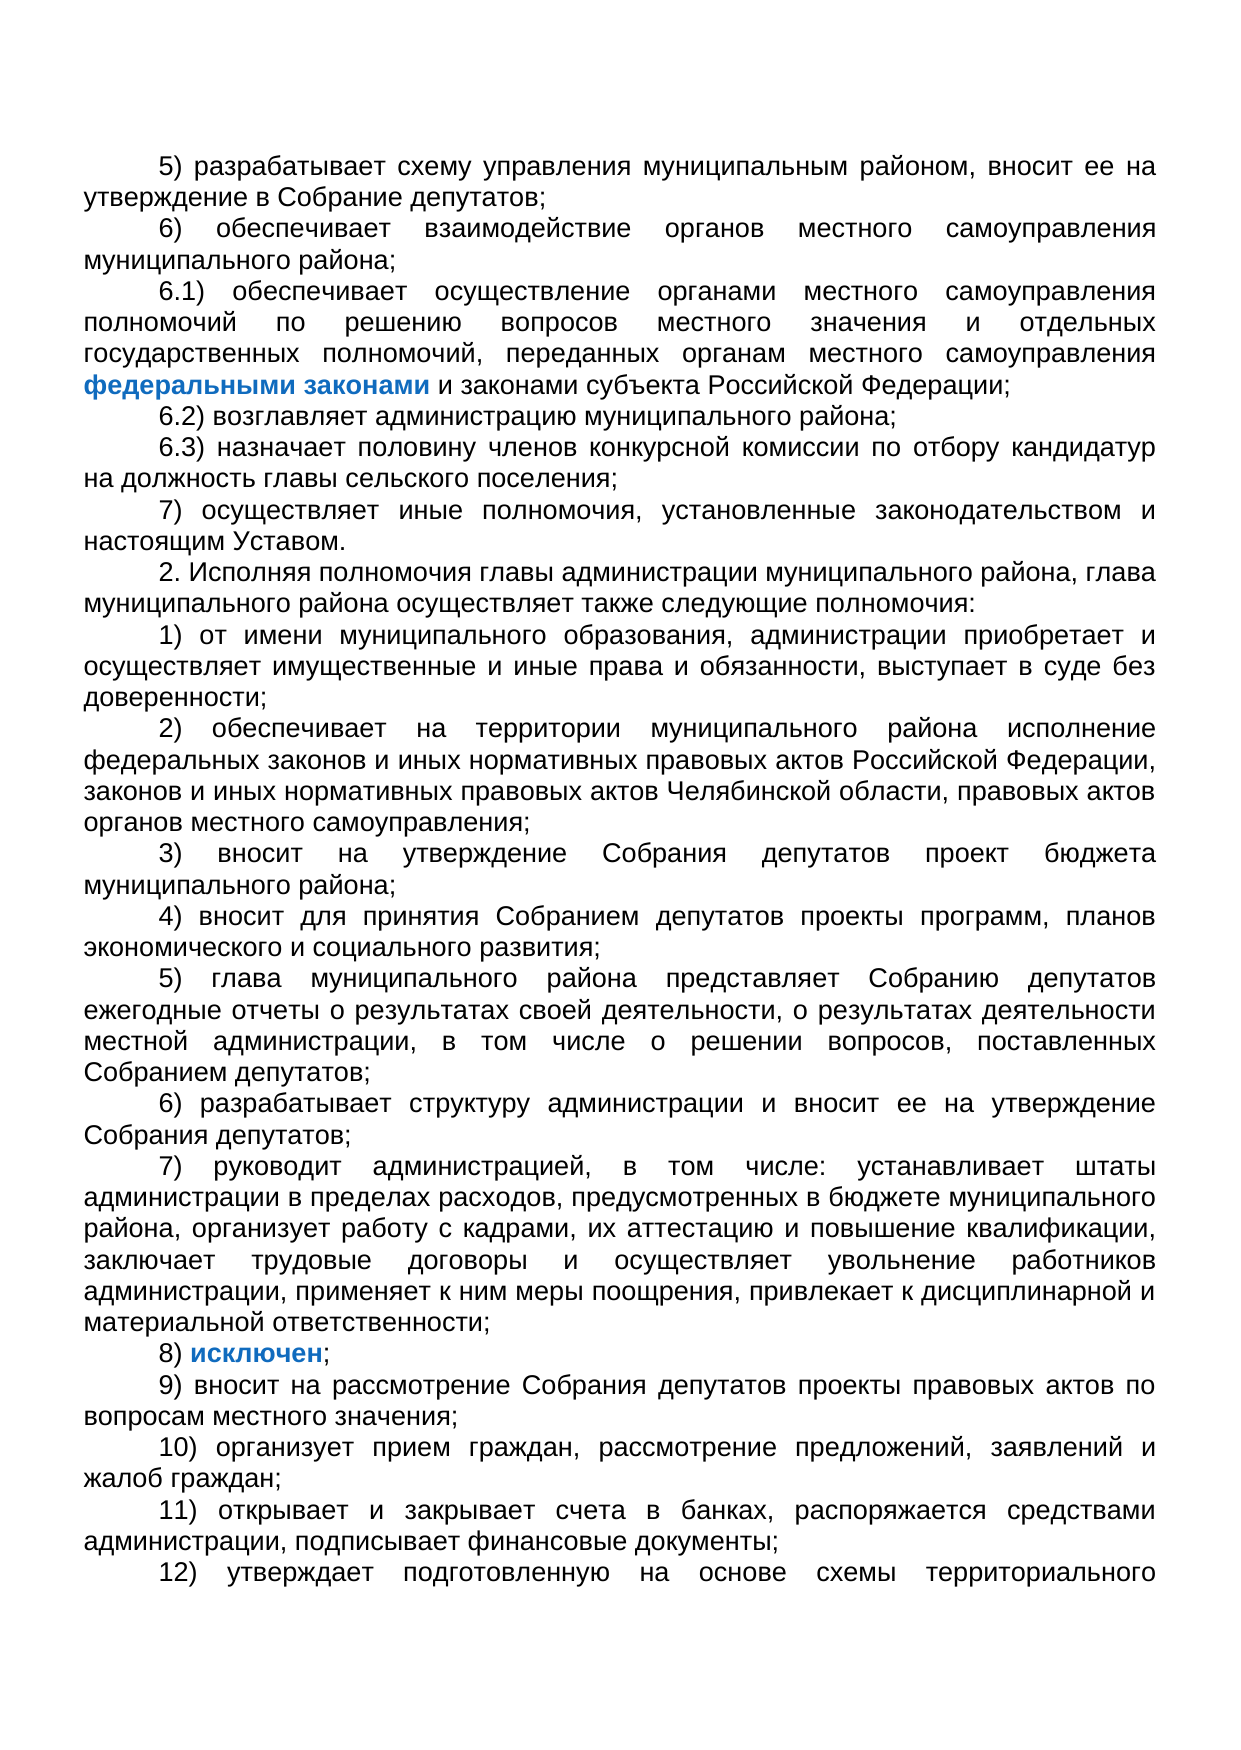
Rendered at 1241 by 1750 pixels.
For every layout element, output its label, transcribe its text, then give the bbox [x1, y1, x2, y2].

text 6.2) возглавляет администрацию муниципального района; [83, 400, 1157, 431]
text 6.1) обеспечивает осуществление органами местного самоуправления полномочий по решению вопросов местного значения и отдельных государственных полномочий, переданных органам местного самоуправления федеральными законами и законами субъекта Российской Федерации; [83, 275, 1157, 400]
text 5) глава муниципального района представляет Собранию депутатов ежегодные отчеты о результатах своей деятельности, о результатах деятельности местной администрации, в том числе о решении вопросов, поставленных Собранием депутатов; [83, 962, 1157, 1087]
text 2) обеспечивает на территории муниципального района исполнение федеральных законов и иных нормативных правовых актов Российской Федерации, законов и иных нормативных правовых актов Челябинской области, правовых актов органов местного самоуправления; [83, 712, 1157, 837]
text 3) вносит на утверждение Собрания депутатов проект бюджета муниципального района; [83, 837, 1157, 900]
text 1) от имени муниципального образования, администрации приобретает и осуществляет имущественные и иные права и обязанности, выступает в суде без доверенности; [83, 619, 1157, 712]
text 7) осуществляет иные полномочия, установленные законодательством и настоящим Уставом. [83, 494, 1157, 556]
text 6) разрабатывает структуру администрации и вносит ее на утверждение Собрания депутатов; [83, 1087, 1157, 1150]
text 8) исключен; [83, 1337, 1157, 1369]
text 4) вносит для принятия Собранием депутатов проекты программ, планов экономического и социального развития; [83, 900, 1157, 962]
text 6) обеспечивает взаимодействие органов местного самоуправления муниципального района; [83, 212, 1157, 275]
text 2. Исполняя полномочия главы администрации муниципального района, глава муниципального района осуществляет также следующие полномочия: [83, 556, 1157, 619]
text 11) открывает и закрывает счета в банках, распоряжается средствами администрации, подписывает финансовые документы; [83, 1494, 1157, 1556]
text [83, 1556, 1157, 1587]
text 7) руководит администрацией, в том числе: устанавливает штаты администрации в пределах расходов, предусмотренных в бюджете муниципального района, организует работу с кадрами, их аттестацию и повышение квалификации, заключает трудовые договоры и осуществляет увольнение работников администрации, применяет к ним меры поощрения, привлекает к дисциплинарной и материальной ответственности; [83, 1150, 1157, 1337]
text 6.3) назначает половину членов конкурсной комиссии по отбору кандидатур на должность главы сельского поселения; [83, 431, 1157, 494]
text 10) организует прием граждан, рассмотрение предложений, заявлений и жалоб граждан; [83, 1431, 1157, 1494]
text 5) разрабатывает схему управления муниципальным районом, вносит ее на утверждение в Собрание депутатов; [83, 150, 1157, 212]
text 9) вносит на рассмотрение Собрания депутатов проекты правовых актов по вопросам местного значения; [83, 1369, 1157, 1431]
